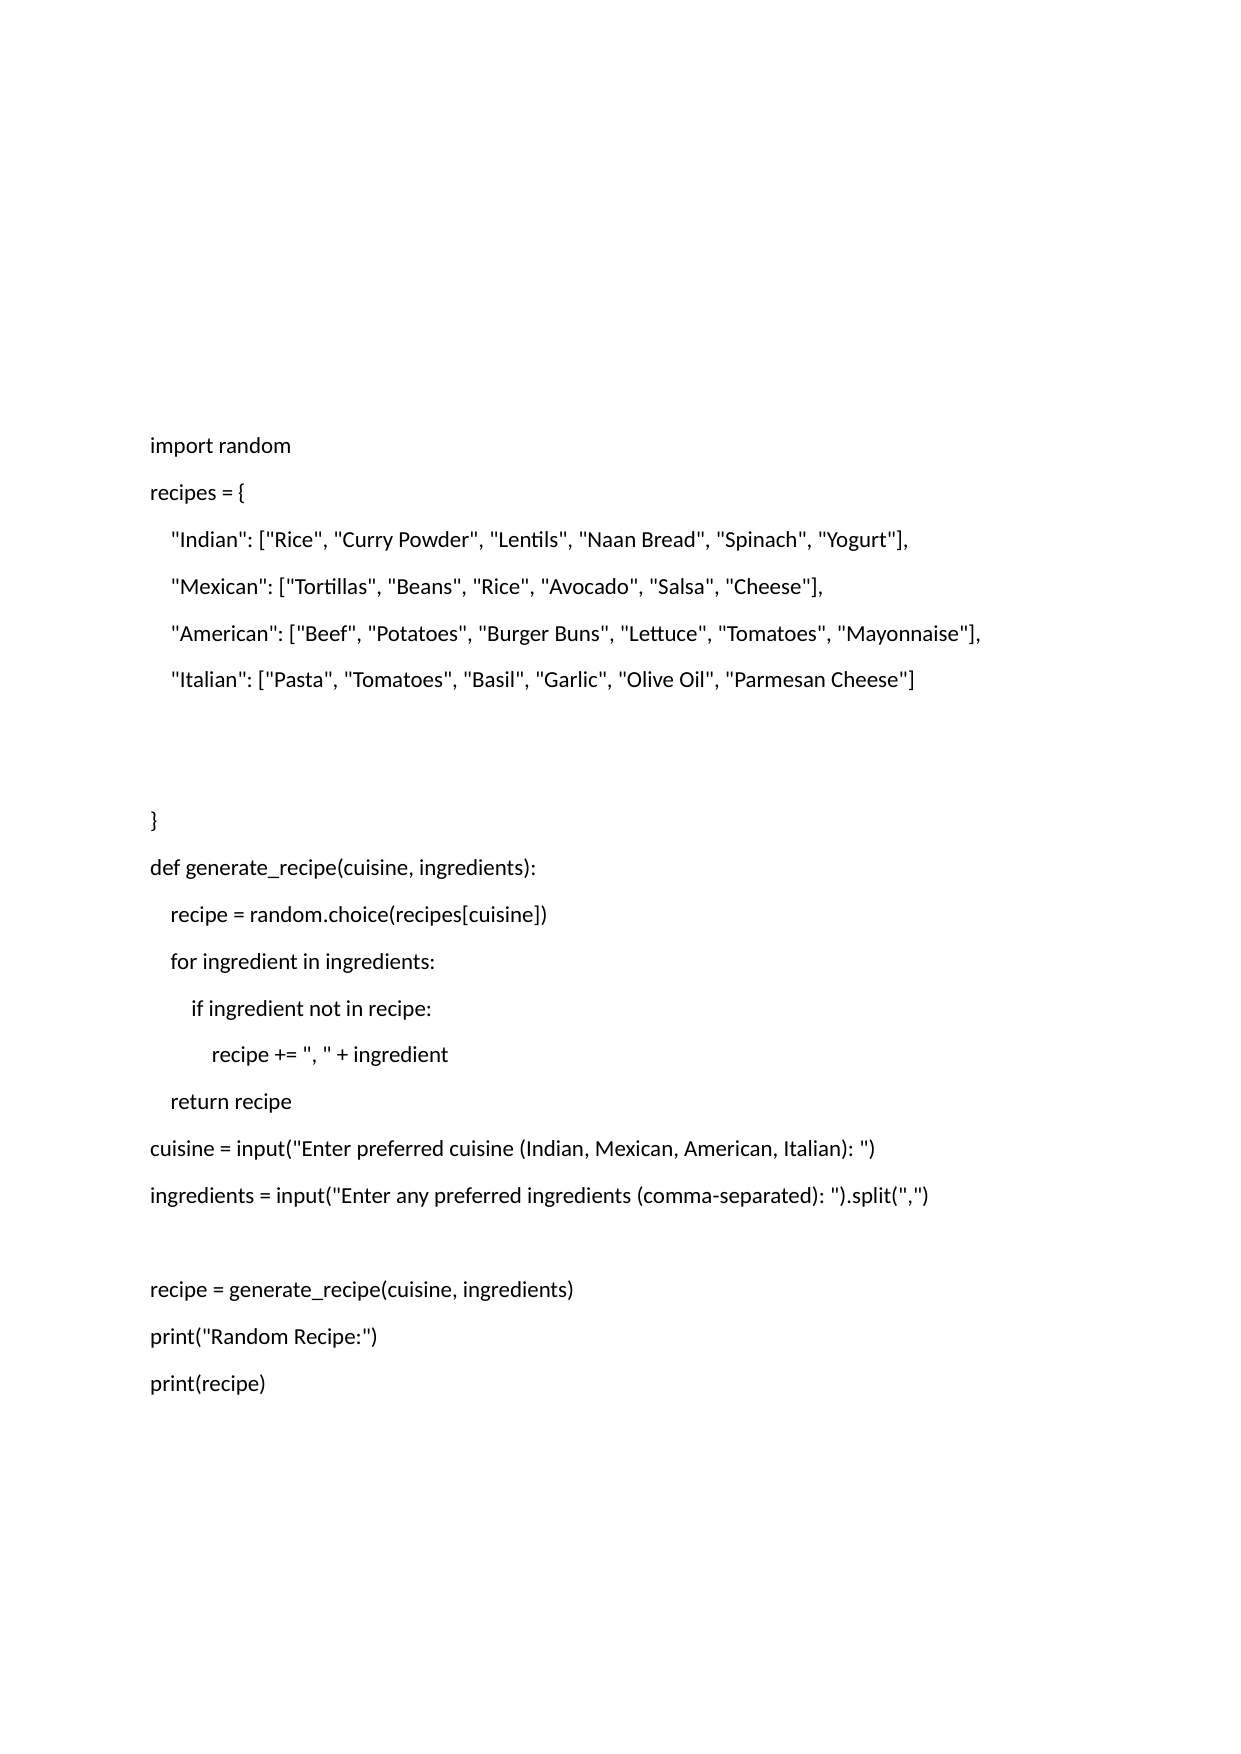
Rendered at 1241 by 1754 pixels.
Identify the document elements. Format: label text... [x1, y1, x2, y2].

text "Italian": ["Pasta", "Tomatoes", "Basil", "Garlic", "Olive Oil", "Parmesan Cheese"] [150, 666, 1090, 694]
text recipe = generate_recipe(cuisine, ingredients) [150, 1275, 1090, 1303]
text if ingredient not in recipe: [150, 994, 1090, 1022]
text ingredients = input("Enter any preferred ingredients (comma-separated): ").split(",") [150, 1181, 1090, 1209]
text "American": ["Beef", "Potatoes", "Burger Buns", "Lettuce", "Tomatoes", "Mayonnaise"], [150, 619, 1090, 647]
text print("Random Recipe:") [150, 1322, 1090, 1350]
text print(recipe) [150, 1369, 1090, 1397]
text } [150, 806, 1090, 834]
text recipe = random.choice(recipes[cuisine]) [150, 900, 1090, 928]
text recipe += ", " + ingredient [150, 1041, 1090, 1069]
text "Indian": ["Rice", "Curry Powder", "Lentils", "Naan Bread", "Spinach", "Yogurt"], [150, 525, 1090, 553]
text for ingredient in ingredients: [150, 947, 1090, 975]
text def generate_recipe(cuisine, ingredients): [150, 853, 1090, 881]
text return recipe [150, 1087, 1090, 1116]
text import random [150, 431, 1090, 459]
text "Mexican": ["Tortillas", "Beans", "Rice", "Avocado", "Salsa", "Cheese"], [150, 572, 1090, 600]
text cuisine = input("Enter preferred cuisine (Indian, Mexican, American, Italian): ") [150, 1134, 1090, 1162]
text recipes = { [150, 478, 1090, 506]
